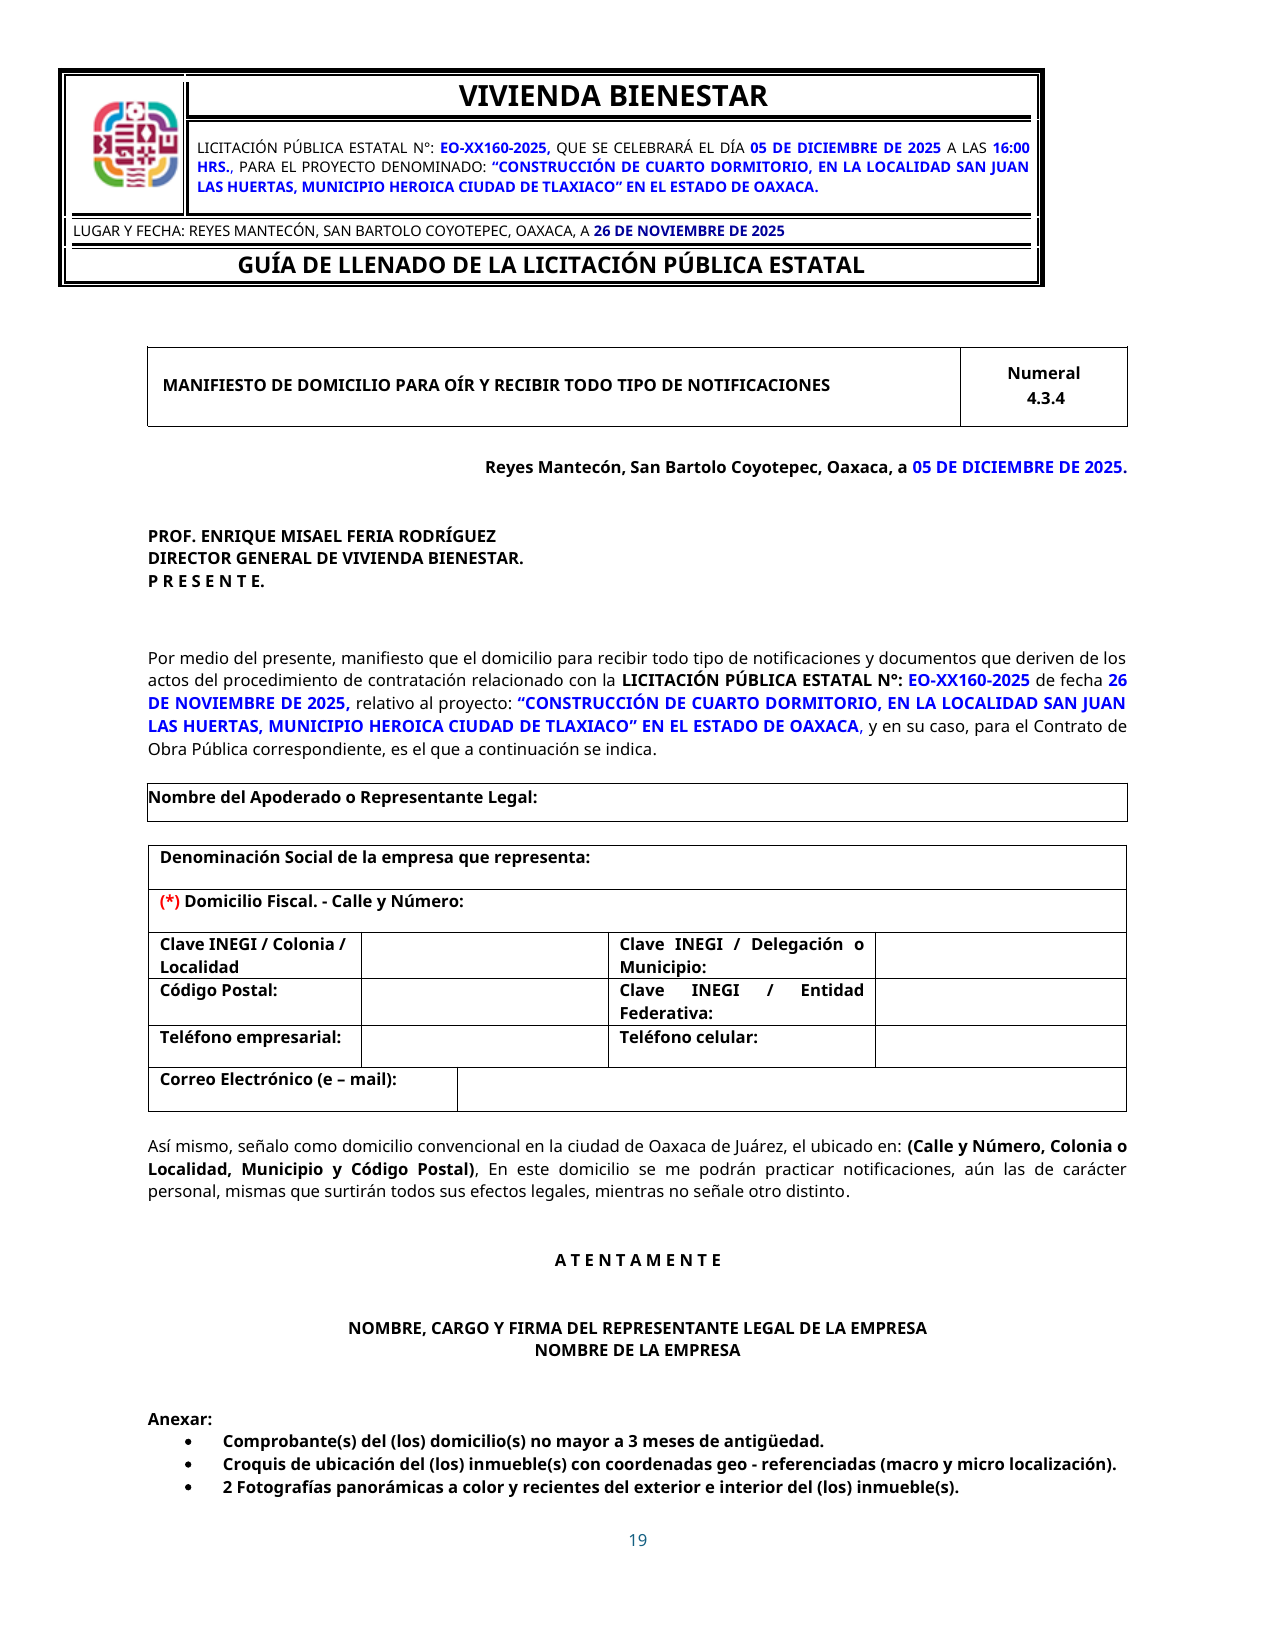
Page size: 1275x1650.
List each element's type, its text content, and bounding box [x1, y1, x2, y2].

table_cell [458, 1068, 1126, 1111]
text NOMBRE, CARGO Y FIRMA DEL REPRESENTANTE LEGAL DE LA EMPRESA [148, 1316, 1127, 1339]
table_cell Teléfono celular: [609, 1026, 875, 1067]
text Anexar: [148, 1407, 1127, 1430]
text NOMBRE DE LA EMPRESA [148, 1339, 1127, 1362]
text PROF. ENRIQUE MISAEL FERIA RODRÍGUEZ [148, 524, 1127, 547]
text Reyes Mantecón, San Bartolo Coyotepec, Oaxaca, a 05 DE DICIEMBRE DE 2025. [148, 456, 1127, 479]
table_cell Clave INEGI / Entidad Federativa: [609, 979, 875, 1024]
text Nombre del Apoderado o Representante Legal: [148, 784, 1127, 821]
table_cell [876, 1026, 1126, 1067]
table_cell [362, 933, 608, 978]
table_cell Clave INEGI / Colonia / Localidad [149, 933, 361, 978]
text A T E N T A M E N T E [148, 1248, 1127, 1271]
table_header MANIFIESTO DE DOMICILIO PARA OÍR Y RECIBIR TODO TIPO DE NOTIFICACIONES [148, 348, 960, 426]
table_header Numeral 4.3.4 [961, 348, 1127, 426]
table_header Denominación Social de la empresa que representa: [149, 846, 1126, 888]
table_cell [876, 979, 1126, 1024]
table_cell Clave INEGI / Delegación o Municipio: [609, 933, 875, 978]
picture [82, 93, 183, 193]
list Comprobante(s) del (los) domicilio(s) no mayor a 3 meses de antigüedad. [185, 1430, 1127, 1453]
picture [184, 93, 189, 193]
text Por medio del presente, manifiesto que el domicilio para recibir todo tipo de notificaciones y documentos que deriven de los actos del procedimiento de contratación relacionado con la LICITACIÓN PÚBLICA ESTATAL N°: EO-XX160-2025 de fecha 26 DE NOVIEMBRE DE 2025, relativo al proyecto: “CONSTRUCCIÓN DE CUARTO DORMITORIO, EN LA LOCALIDAD SAN JUAN LAS HUERTAS, MUNICIPIO HEROICA CIUDAD DE TLAXIACO” EN EL ESTADO DE OAXACA, y en su caso, para el Contrato de Obra Pública correspondiente, es el que a continuación se indica. [148, 646, 1127, 760]
list Croquis de ubicación del (los) inmueble(s) con coordenadas geo - referenciadas (macro y micro localización). [185, 1453, 1127, 1475]
table_cell Código Postal: [149, 979, 361, 1024]
table_cell (*) Domicilio Fiscal. - Calle y Número: [149, 890, 1126, 932]
table_cell [362, 979, 608, 1024]
text P R E S E N T E. [148, 569, 1127, 592]
text Así mismo, señalo como domicilio convencional en la ciudad de Oaxaca de Juárez, el ubicado en: (Calle y Número, Colonia o Localidad, Municipio y Código Postal), En este domicilio se me podrán practicar notificaciones, aún las de carácter personal, mismas que surtirán todos sus efectos legales, mientras no señale otro distinto. [148, 1135, 1127, 1203]
text DIRECTOR GENERAL DE VIVIENDA BIENESTAR. [148, 547, 1127, 569]
table_cell [362, 1026, 608, 1067]
list 2 Fotografías panorámicas a color y recientes del exterior e interior del (los) inmueble(s). [185, 1475, 1127, 1498]
table_cell [876, 933, 1126, 978]
table_cell Teléfono empresarial: [149, 1026, 361, 1067]
table_cell Correo Electrónico (e – mail): [149, 1068, 457, 1111]
